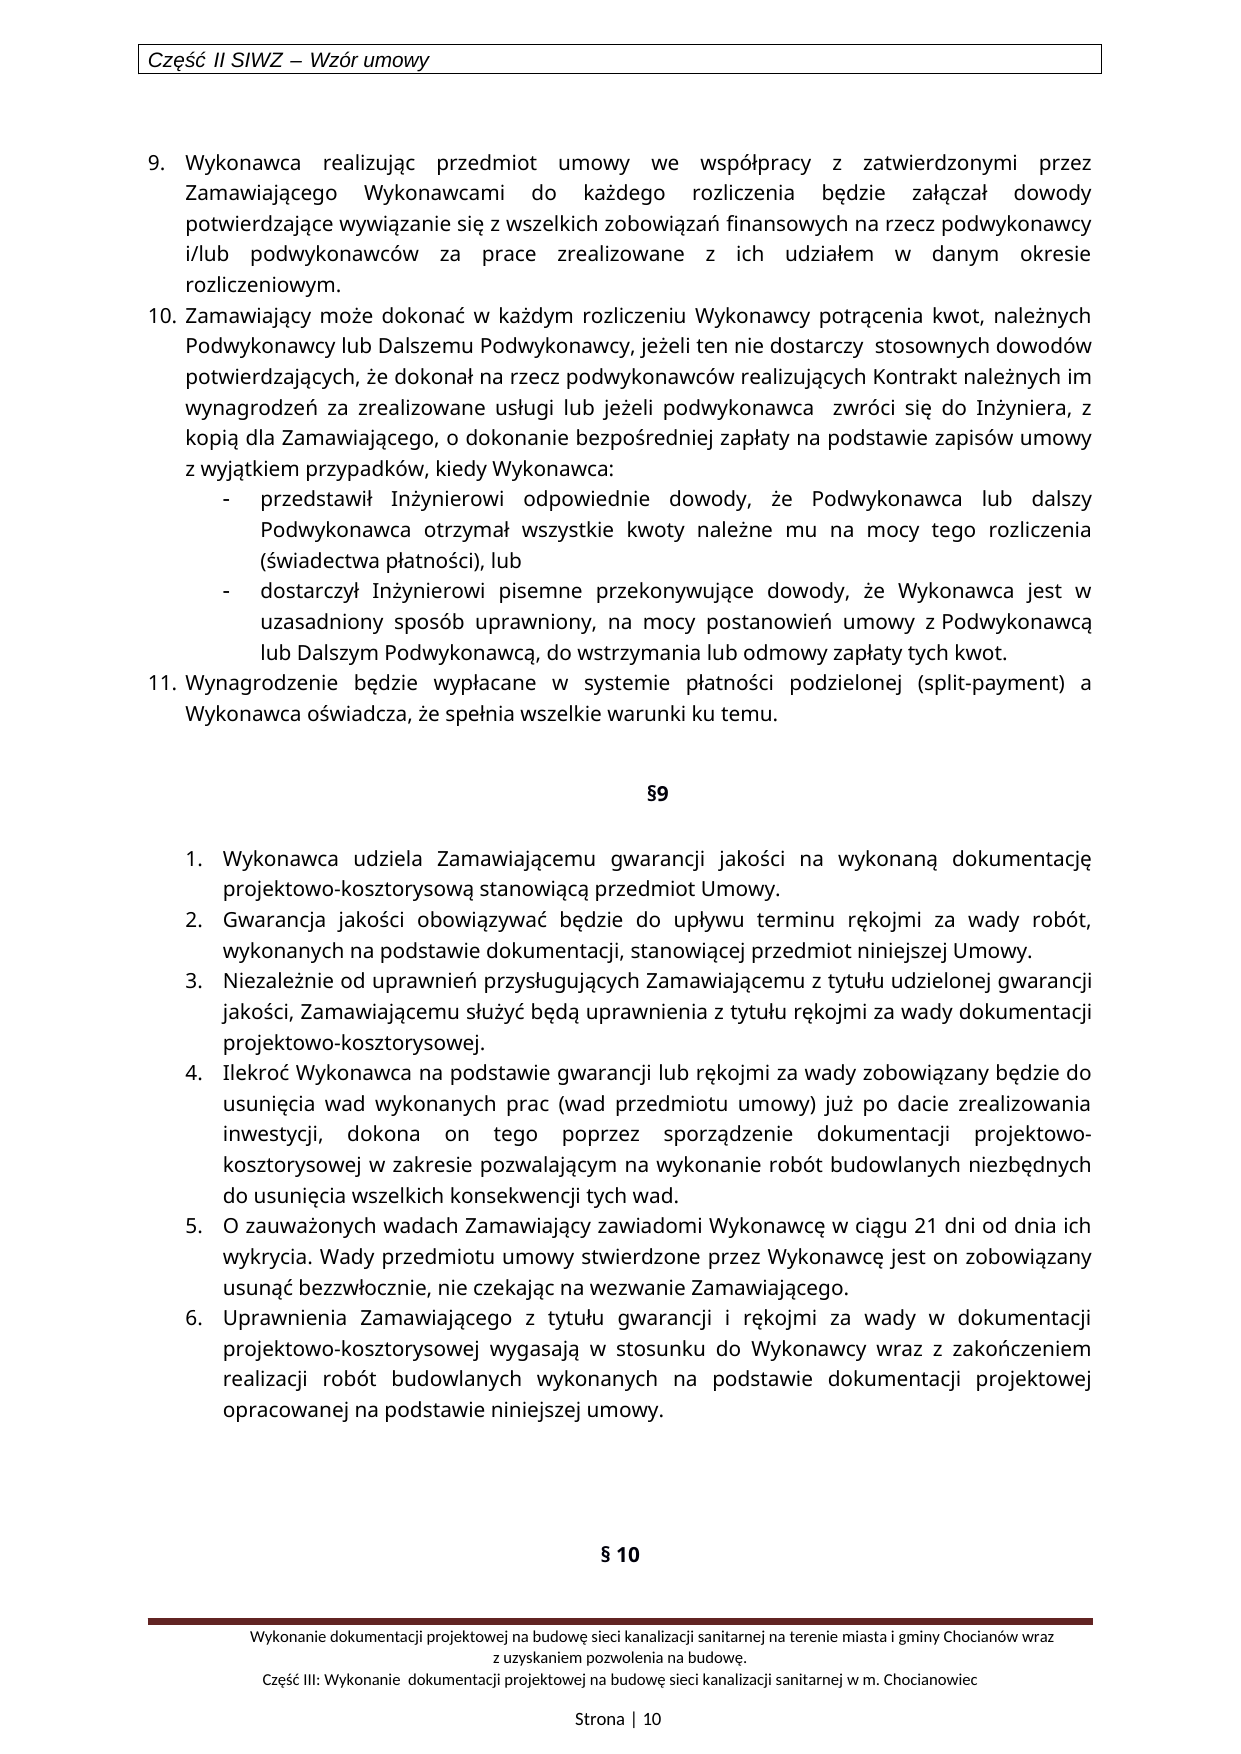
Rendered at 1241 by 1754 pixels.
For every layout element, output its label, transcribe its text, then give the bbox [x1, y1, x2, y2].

list Gwarancja jakości obowiązywać będzie do upływu terminu rękojmi za wady robót, wykonanych na podstawie dokumentacji, stanowiącej przedmiot niniejszej Umowy. [185, 905, 1093, 964]
list Uprawnienia Zamawiającego z tytułu gwarancji i rękojmi za wady w dokumentacji projektowo-kosztorysowej wygasają w stosunku do Wykonawcy wraz z zakończeniem realizacji robót budowlanych wykonanych na podstawie dokumentacji projektowej opracowanej na podstawie niniejszej umowy. [185, 1303, 1093, 1424]
list przedstawił Inżynierowi odpowiednie dowody, że Podwykonawca lub dalszy Podwykonawca otrzymał wszystkie kwoty należne mu na mocy tego rozliczenia (świadectwa płatności), lub [223, 484, 1093, 574]
list dostarczył Inżynierowi pisemne przekonywujące dowody, że Wykonawca jest w uzasadniony sposób uprawniony, na mocy postanowień umowy z Podwykonawcą lub Dalszym Podwykonawcą, do wstrzymania lub odmowy zapłaty tych kwot. [223, 576, 1093, 666]
list O zauważonych wadach Zamawiający zawiadomi Wykonawcę w ciągu 21 dni od dnia ich wykrycia. Wady przedmiotu umowy stwierdzone przez Wykonawcę jest on zobowiązany usunąć bezzwłocznie, nie czekając na wezwanie Zamawiającego. [185, 1211, 1093, 1301]
text §9 [223, 779, 1093, 807]
text § 10 [148, 1540, 1093, 1569]
list Wynagrodzenie będzie wypłacane w systemie płatności podzielonej (split-payment) a Wykonawca oświadcza, że spełnia wszelkie warunki ku temu. [148, 668, 1093, 727]
list Wykonawca realizując przedmiot umowy we współpracy z zatwierdzonymi przez Zamawiającego Wykonawcami do każdego rozliczenia będzie załączał dowody potwierdzające wywiązanie się z wszelkich zobowiązań finansowych na rzecz podwykonawcy i/lub podwykonawców za prace zrealizowane z ich udziałem w danym okresie rozliczeniowym. [148, 148, 1093, 298]
list Wykonawca udziela Zamawiającemu gwarancji jakości na wykonaną dokumentację projektowo-kosztorysową stanowiącą przedmiot Umowy. [185, 844, 1093, 903]
list Niezależnie od uprawnień przysługujących Zamawiającemu z tytułu udzielonej gwarancji jakości, Zamawiającemu służyć będą uprawnienia z tytułu rękojmi za wady dokumentacji projektowo-kosztorysowej. [185, 966, 1093, 1056]
list Ilekroć Wykonawca na podstawie gwarancji lub rękojmi za wady zobowiązany będzie do usunięcia wad wykonanych prac (wad przedmiotu umowy) już po dacie zrealizowania inwestycji, dokona on tego poprzez sporządzenie dokumentacji projektowo-kosztorysowej w zakresie pozwalającym na wykonanie robót budowlanych niezbędnych do usunięcia wszelkich konsekwencji tych wad. [185, 1058, 1093, 1209]
list Zamawiający może dokonać w każdym rozliczeniu Wykonawcy potrącenia kwot, należnych Podwykonawcy lub Dalszemu Podwykonawcy, jeżeli ten nie dostarczy stosownych dowodów potwierdzających, że dokonał na rzecz podwykonawców realizujących Kontrakt należnych im wynagrodzeń za zrealizowane usługi lub jeżeli podwykonawca zwróci się do Inżyniera, z kopią dla Zamawiającego, o dokonanie bezpośredniej zapłaty na podstawie zapisów umowy z wyjątkiem przypadków, kiedy Wykonawca: [148, 301, 1093, 482]
